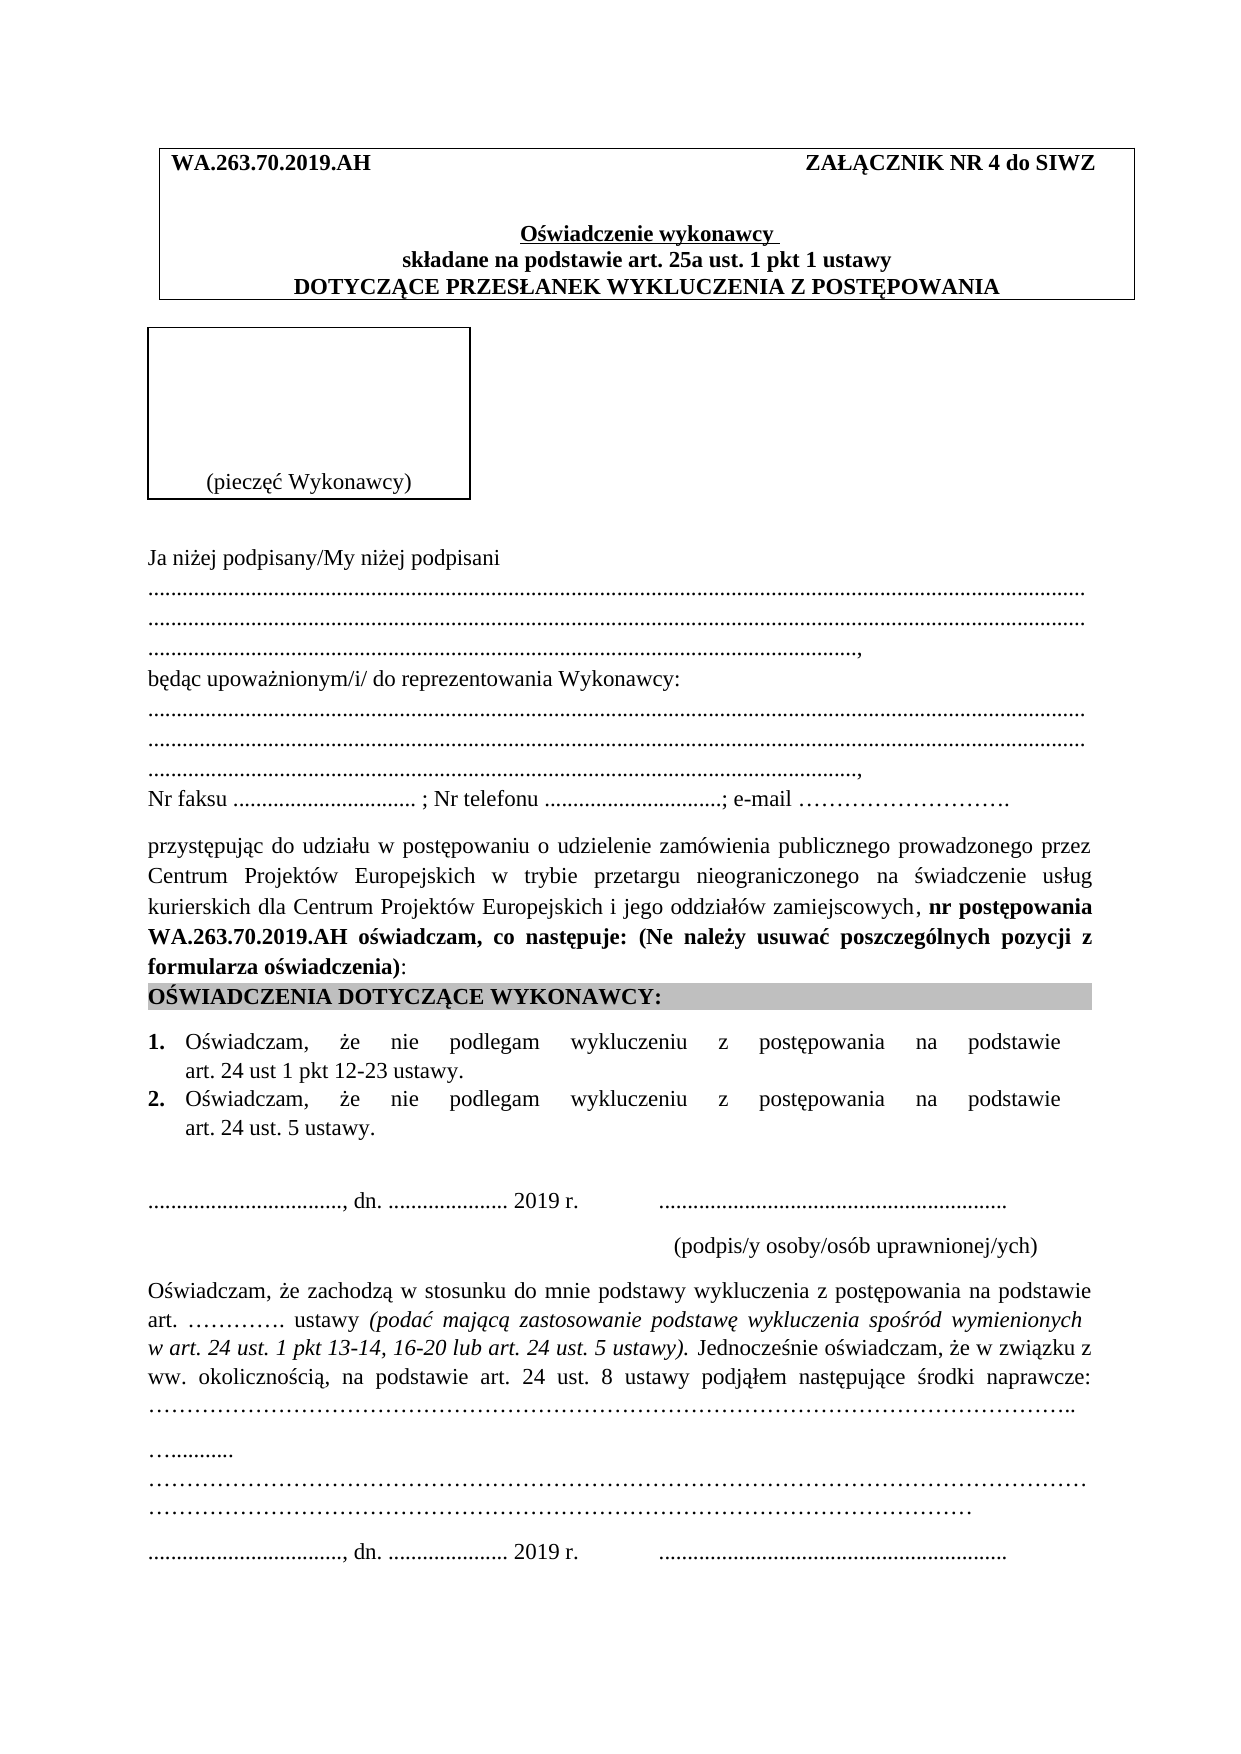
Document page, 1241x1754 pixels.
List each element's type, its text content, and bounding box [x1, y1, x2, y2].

text Oświadczam, że zachodzą w stosunku do mnie podstawy wykluczenia z postępowania na podstawie art. …………. ustawy (podać mającą zastosowanie podstawę wykluczenia spośród wymienionych w art. 24 ust. 1 pkt 13-14, 16-20 lub art. 24 ust. 5 ustawy). Jednocześnie oświadczam, że w związku z ww. okolicznością, na podstawie art. 24 ust. 8 ustawy podjąłem następujące środki naprawcze: ………………………………………………………………………………………………………….. [148, 1277, 1092, 1418]
text .................................., dn. ..................... 2019 r. ............................................................. [148, 1538, 1092, 1565]
text (podpis/y osoby/osób uprawnionej/ych) [148, 1232, 1092, 1259]
list Oświadczam, że nie podlegam wykluczeniu z postępowania na podstawie art. 24 ust 1 pkt 12-23 ustawy. [148, 1028, 1092, 1083]
table_header WA.263.70.2019.AH ZAŁĄCZNIK NR 4 do SIWZ Oświadczenie wykonawcy składane na podstawie art. 25a ust. 1 pkt 1 ustawy [160, 149, 1134, 273]
text będąc upoważnionym/i/ do reprezentowania Wykonawcy: [148, 664, 1092, 691]
text …...........…………………………………………………………………………………………………………………………………………………………………………………………………………… [148, 1436, 1092, 1519]
text ...................................................................................................................................................................................................................................................................................................................................................................................................................................................................., [148, 574, 1092, 661]
text Ja niżej podpisany/My niżej podpisani [148, 544, 1092, 570]
text OŚWIADCZENIA DOTYCZĄCE WYKONAWCY: [148, 983, 1092, 1010]
text przystępując do udziału w postępowaniu o udzielenie zamówienia publicznego prowadzonego przez Centrum Projektów Europejskich w trybie przetargu nieograniczonego na świadczenie usług kurierskich dla Centrum Projektów Europejskich i jego oddziałów zamiejscowych, nr postępowania WA.263.70.2019.AH oświadczam, co następuje: (Ne należy usuwać poszczególnych pozycji z formularza oświadczenia): [148, 832, 1092, 979]
text ...................................................................................................................................................................................................................................................................................................................................................................................................................................................................., [148, 695, 1092, 782]
table_cell DOTYCZĄCE PRZESŁANEK WYKLUCZENIA Z POSTĘPOWANIA [160, 273, 1134, 299]
text Nr faksu ................................ ; Nr telefonu ...............................; e-mail ………………………. [148, 785, 1092, 812]
text (pieczęć Wykonawcy) [149, 466, 469, 496]
text .................................., dn. ..................... 2019 r. ............................................................. [148, 1187, 1092, 1214]
list Oświadczam, że nie podlegam wykluczeniu z postępowania na podstawie art. 24 ust. 5 ustawy. [148, 1085, 1092, 1140]
